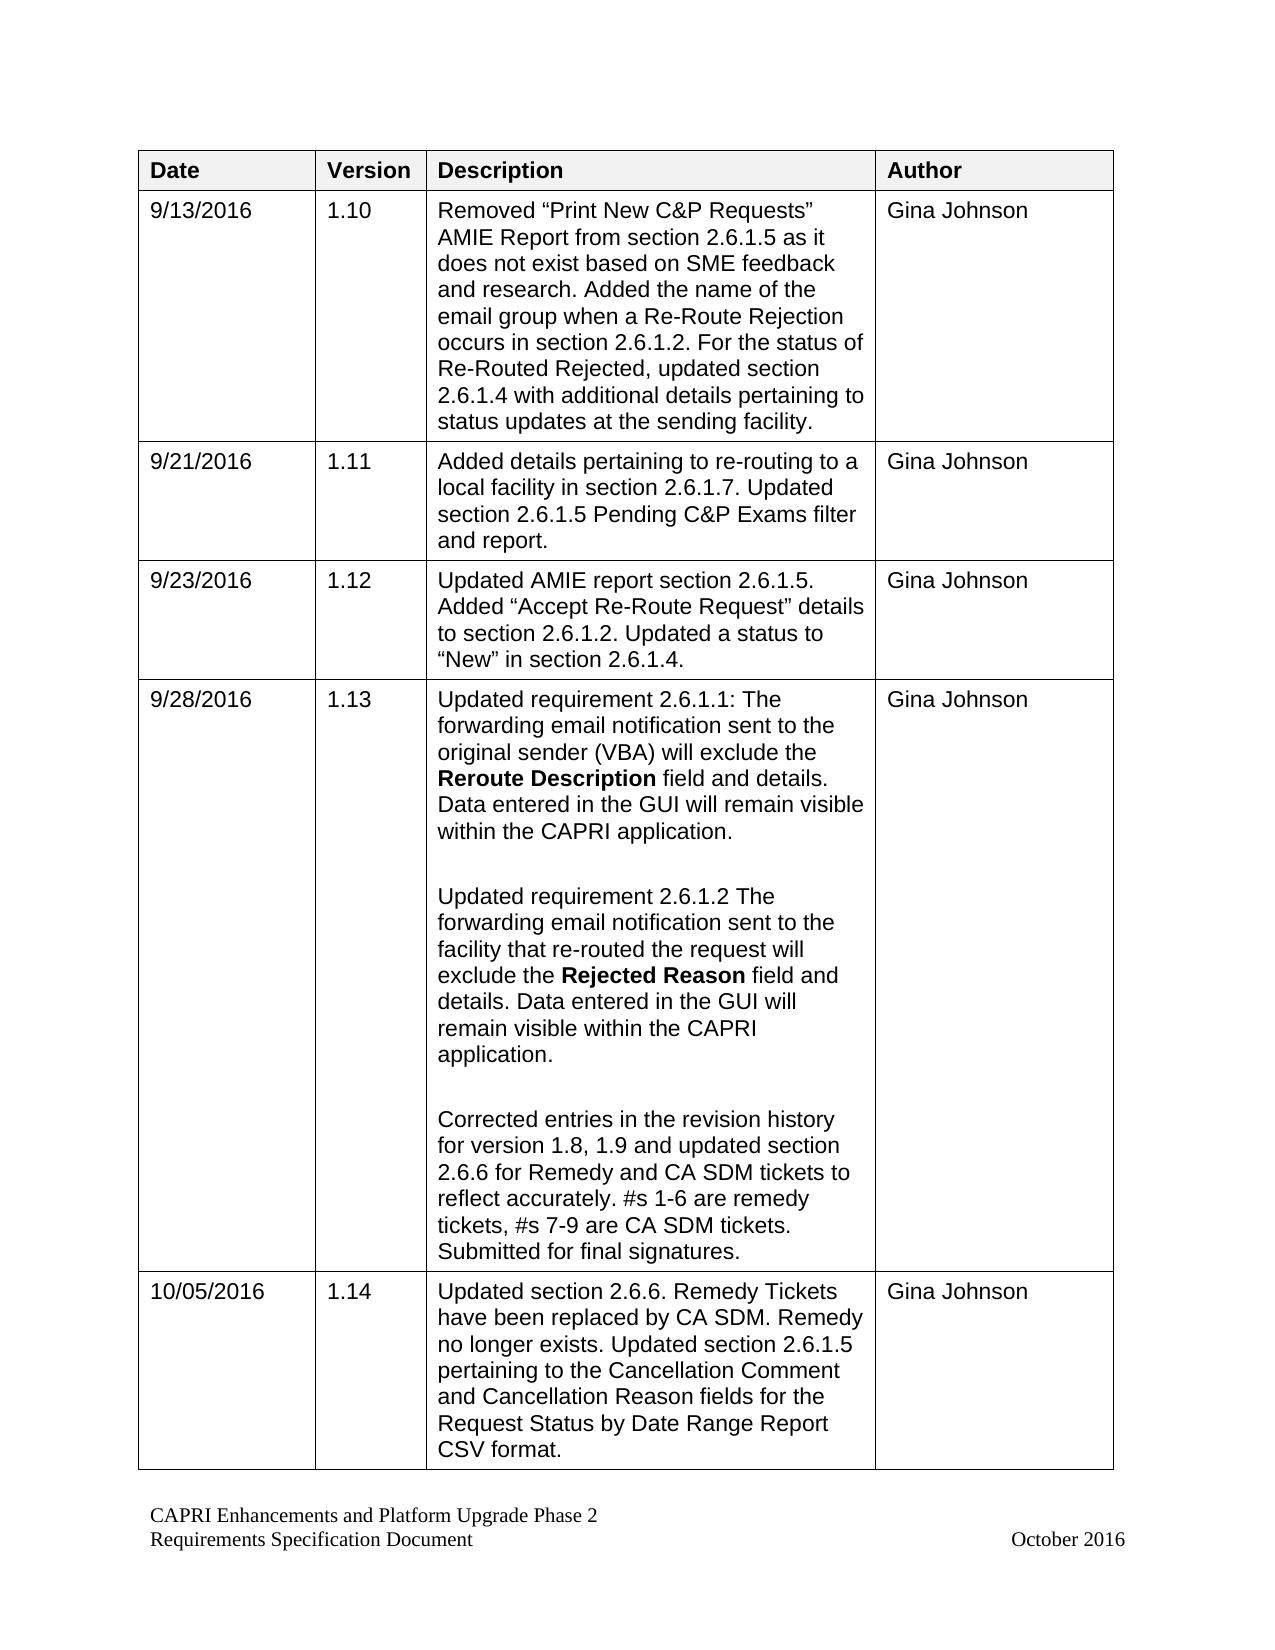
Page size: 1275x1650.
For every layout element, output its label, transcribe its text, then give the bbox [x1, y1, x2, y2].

table_header Version [316, 151, 426, 190]
table_cell 1.14 [316, 1272, 426, 1468]
table_cell Updated section 2.6.6. Remedy Tickets have been replaced by CA SDM. Remedy no longer exists. Updated section 2.6.1.5 pertaining to the Cancellation Comment and Cancellation Reason fields for the Request Status by Date Range Report CSV format. [427, 1272, 875, 1468]
table_cell 1.11 [316, 442, 426, 559]
table_header Description [427, 151, 875, 190]
table_cell Updated AMIE report section 2.6.1.5. Added “Accept Re-Route Request” details to section 2.6.1.2. Updated a status to “New” in section 2.6.1.4. [427, 561, 875, 678]
table_cell Gina Johnson [876, 1272, 1113, 1468]
table_cell 1.12 [316, 561, 426, 678]
table_cell Gina Johnson [876, 442, 1113, 559]
table_cell 10/05/2016 [139, 1272, 315, 1468]
table_cell Removed “Print New C&P Requests” AMIE Report from section 2.6.1.5 as it does not exist based on SME feedback and research. Added the name of the email group when a Re-Route Rejection occurs in section 2.6.1.2. For the status of Re-Routed Rejected, updated section 2.6.1.4 with additional details pertaining to status updates at the sending facility. [427, 191, 875, 441]
table_cell 9/21/2016 [139, 442, 315, 559]
table_cell Gina Johnson [876, 191, 1113, 441]
table_cell 9/13/2016 [139, 191, 315, 441]
table_cell Gina Johnson [876, 561, 1113, 678]
table_cell Updated requirement 2.6.1.1: The forwarding email notification sent to the original sender (VBA) will exclude the Reroute Description field and details. Data entered in the GUI will remain visible within the CAPRI application. Updated requirement 2.6.1.2 The forwarding email notification sent to the facility that re-routed the request will exclude the Rejected Reason field and details. Data entered in the GUI will remain visible within the CAPRI application. Corrected entries in the revision history for version 1.8, 1.9 and updated section 2.6.6 for Remedy and CA SDM tickets to reflect accurately. #s 1-6 are remedy tickets, #s 7-9 are CA SDM tickets. Submitted for final signatures. [427, 680, 875, 1271]
table_cell 1.13 [316, 680, 426, 1271]
table_header Date [139, 151, 315, 190]
table_cell Gina Johnson [876, 680, 1113, 1271]
table_cell Added details pertaining to re-routing to a local facility in section 2.6.1.7. Updated section 2.6.1.5 Pending C&P Exams filter and report. [427, 442, 875, 559]
table_cell 9/28/2016 [139, 680, 315, 1271]
table_cell 1.10 [316, 191, 426, 441]
table_header Author [876, 151, 1113, 190]
table_cell 9/23/2016 [139, 561, 315, 678]
